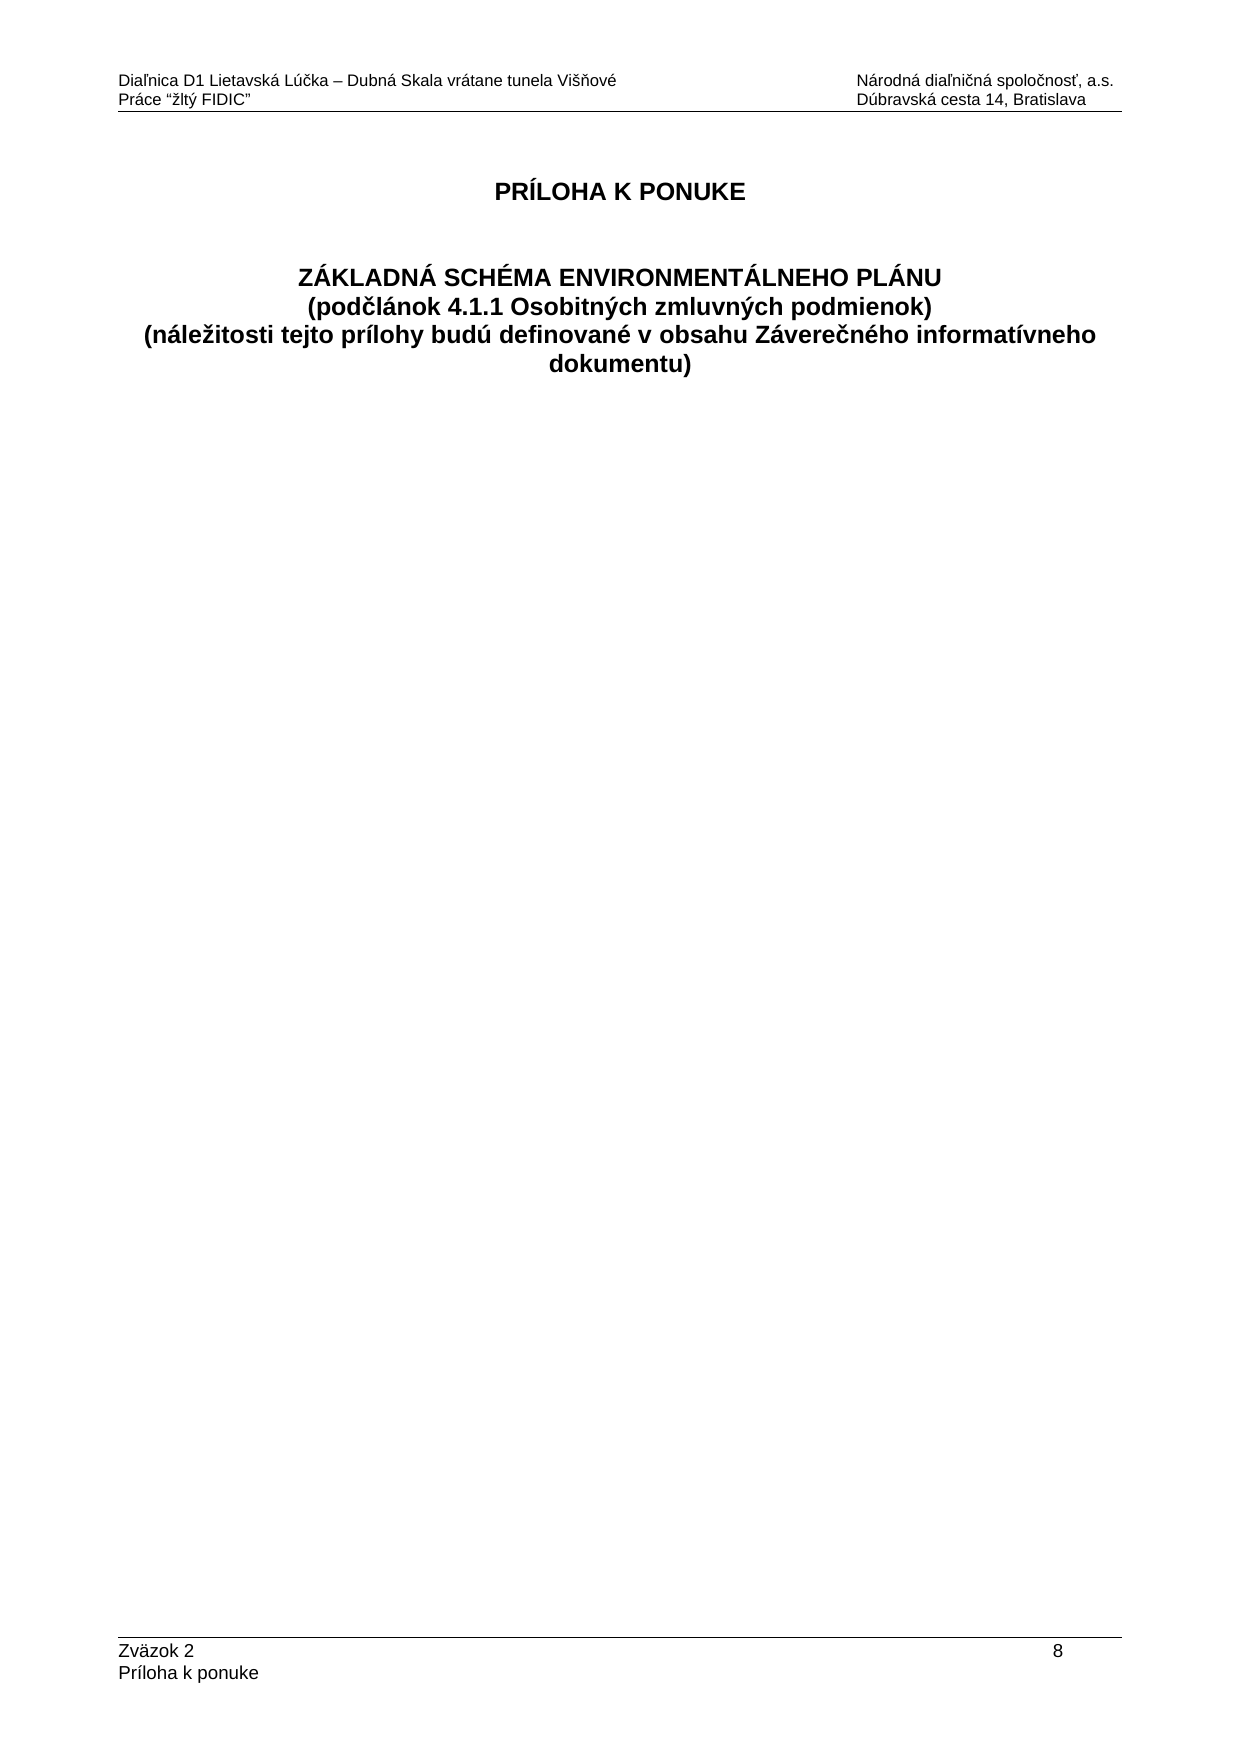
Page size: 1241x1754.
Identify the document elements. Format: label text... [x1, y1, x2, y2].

text prílohA k ponuke [118, 176, 1122, 205]
text (náležitosti tejto prílohy budú definované v obsahu Záverečného informatívneho dokumentu) [118, 320, 1122, 378]
text (podčlánok 4.1.1 Osobitných zmluvných podmienok) [118, 291, 1122, 320]
text Základná schéma environmentálneho plánu [118, 263, 1122, 291]
